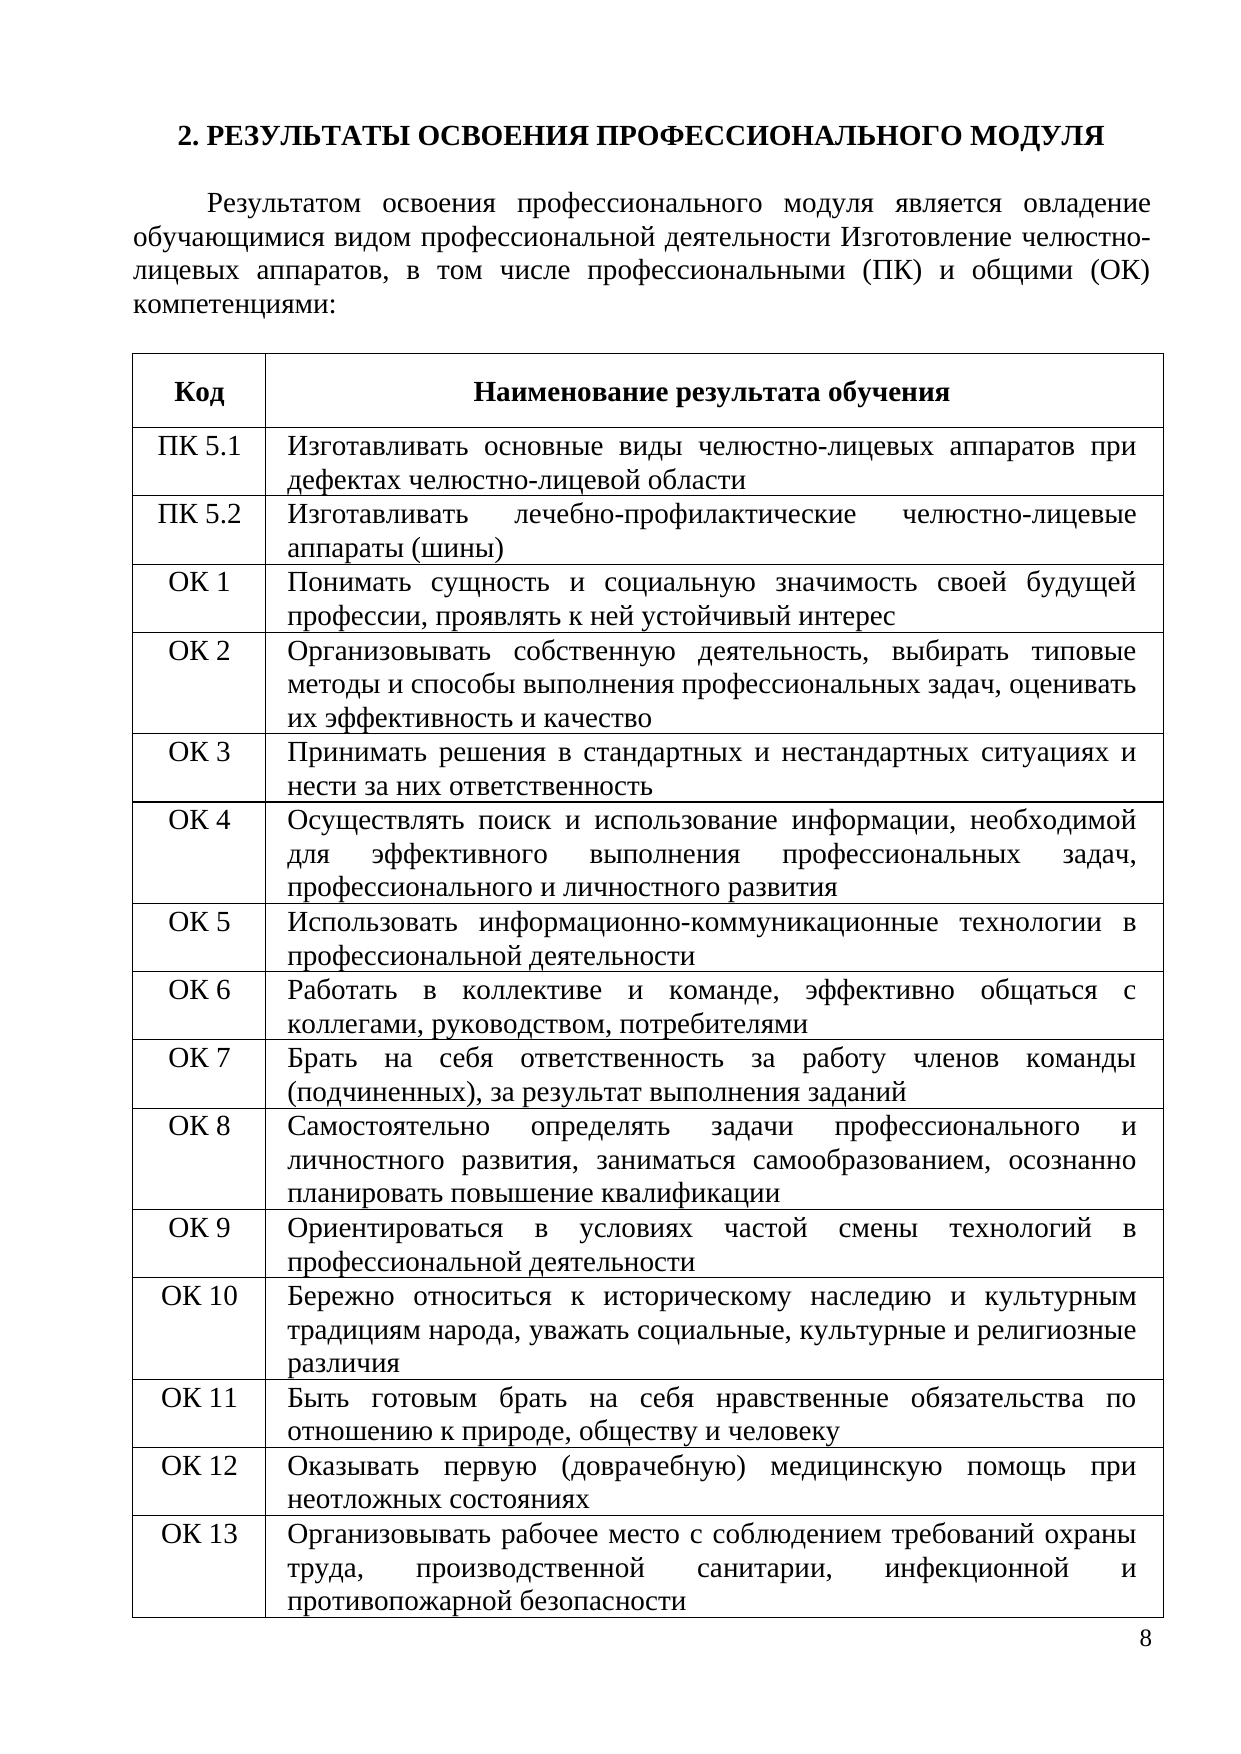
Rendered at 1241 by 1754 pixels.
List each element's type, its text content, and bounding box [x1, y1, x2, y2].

table_cell Самостоятельно определять задачи профессионального и личностного развития, заниматься самообразованием, осознанно планировать повышение квалификации [266, 1109, 1163, 1209]
table_cell ОК 7 [133, 1040, 265, 1107]
text 2. РЕЗУЛЬТАТЫ ОСВОЕНИЯ ПРОФЕССИОНАЛЬНОГО МОДУЛЯ [177, 118, 1152, 152]
table_cell Изготавливать лечебно-профилактические челюстно-лицевые аппараты (шины) [266, 496, 1163, 563]
table_cell ОК 8 [133, 1109, 265, 1209]
text Результатом освоения профессионального модуля является овладение обучающимися видом профессиональной деятельности Изготовление челюстно-лицевых аппаратов, в том числе профессиональными (ПК) и общими (ОК) компетенциями: [133, 185, 1152, 319]
table_cell ОК 2 [133, 633, 265, 733]
table_cell ОК 10 [133, 1278, 265, 1379]
table_cell Быть готовым брать на себя нравственные обязательства по отношению к природе, обществу и человеку [266, 1380, 1163, 1447]
table_cell Изготавливать основные виды челюстно-лицевых аппаратов при дефектах челюстно-лицевой области [266, 428, 1163, 495]
table_header Наименование результата обучения [266, 354, 1163, 427]
table_cell ОК 13 [133, 1516, 265, 1617]
table_cell Организовывать собственную деятельность, выбирать типовые методы и способы выполнения профессиональных задач, оценивать их эффективность и качество [266, 633, 1163, 733]
table_cell Брать на себя ответственность за работу членов команды (подчиненных), за результат выполнения заданий [266, 1040, 1163, 1107]
table_cell ОК 4 [133, 803, 265, 903]
table_cell ОК 11 [133, 1380, 265, 1447]
table_cell Использовать информационно-коммуникационные технологии в профессиональной деятельности [266, 904, 1163, 971]
table_cell Принимать решения в стандартных и нестандартных ситуациях и нести за них ответственность [266, 734, 1163, 801]
table_cell Осуществлять поиск и использование информации, необходимой для эффективного выполнения профессиональных задач, профессионального и личностного развития [266, 803, 1163, 903]
table_header Код [133, 354, 265, 427]
table_cell ОК 3 [133, 734, 265, 801]
table_cell ОК 9 [133, 1210, 265, 1277]
table_cell Оказывать первую (доврачебную) медицинскую помощь при неотложных состояниях [266, 1448, 1163, 1515]
table_cell ОК 6 [133, 972, 265, 1039]
table_cell ПК 5.2 [133, 496, 265, 563]
table_cell Бережно относиться к историческому наследию и культурным традициям народа, уважать социальные, культурные и религиозные различия [266, 1278, 1163, 1379]
table_cell Организовывать рабочее место с соблюдением требований охраны труда, производственной санитарии, инфекционной и противопожарной безопасности [266, 1516, 1163, 1617]
table_cell ОК 12 [133, 1448, 265, 1515]
table_cell Работать в коллективе и команде, эффективно общаться с коллегами, руководством, потребителями [266, 972, 1163, 1039]
table_cell Ориентироваться в условиях частой смены технологий в профессиональной деятельности [266, 1210, 1163, 1277]
table_cell ПК 5.1 [133, 428, 265, 495]
table_cell ОК 5 [133, 904, 265, 971]
table_cell Понимать сущность и социальную значимость своей будущей профессии, проявлять к ней устойчивый интерес [266, 565, 1163, 632]
table_cell ОК 1 [133, 565, 265, 632]
